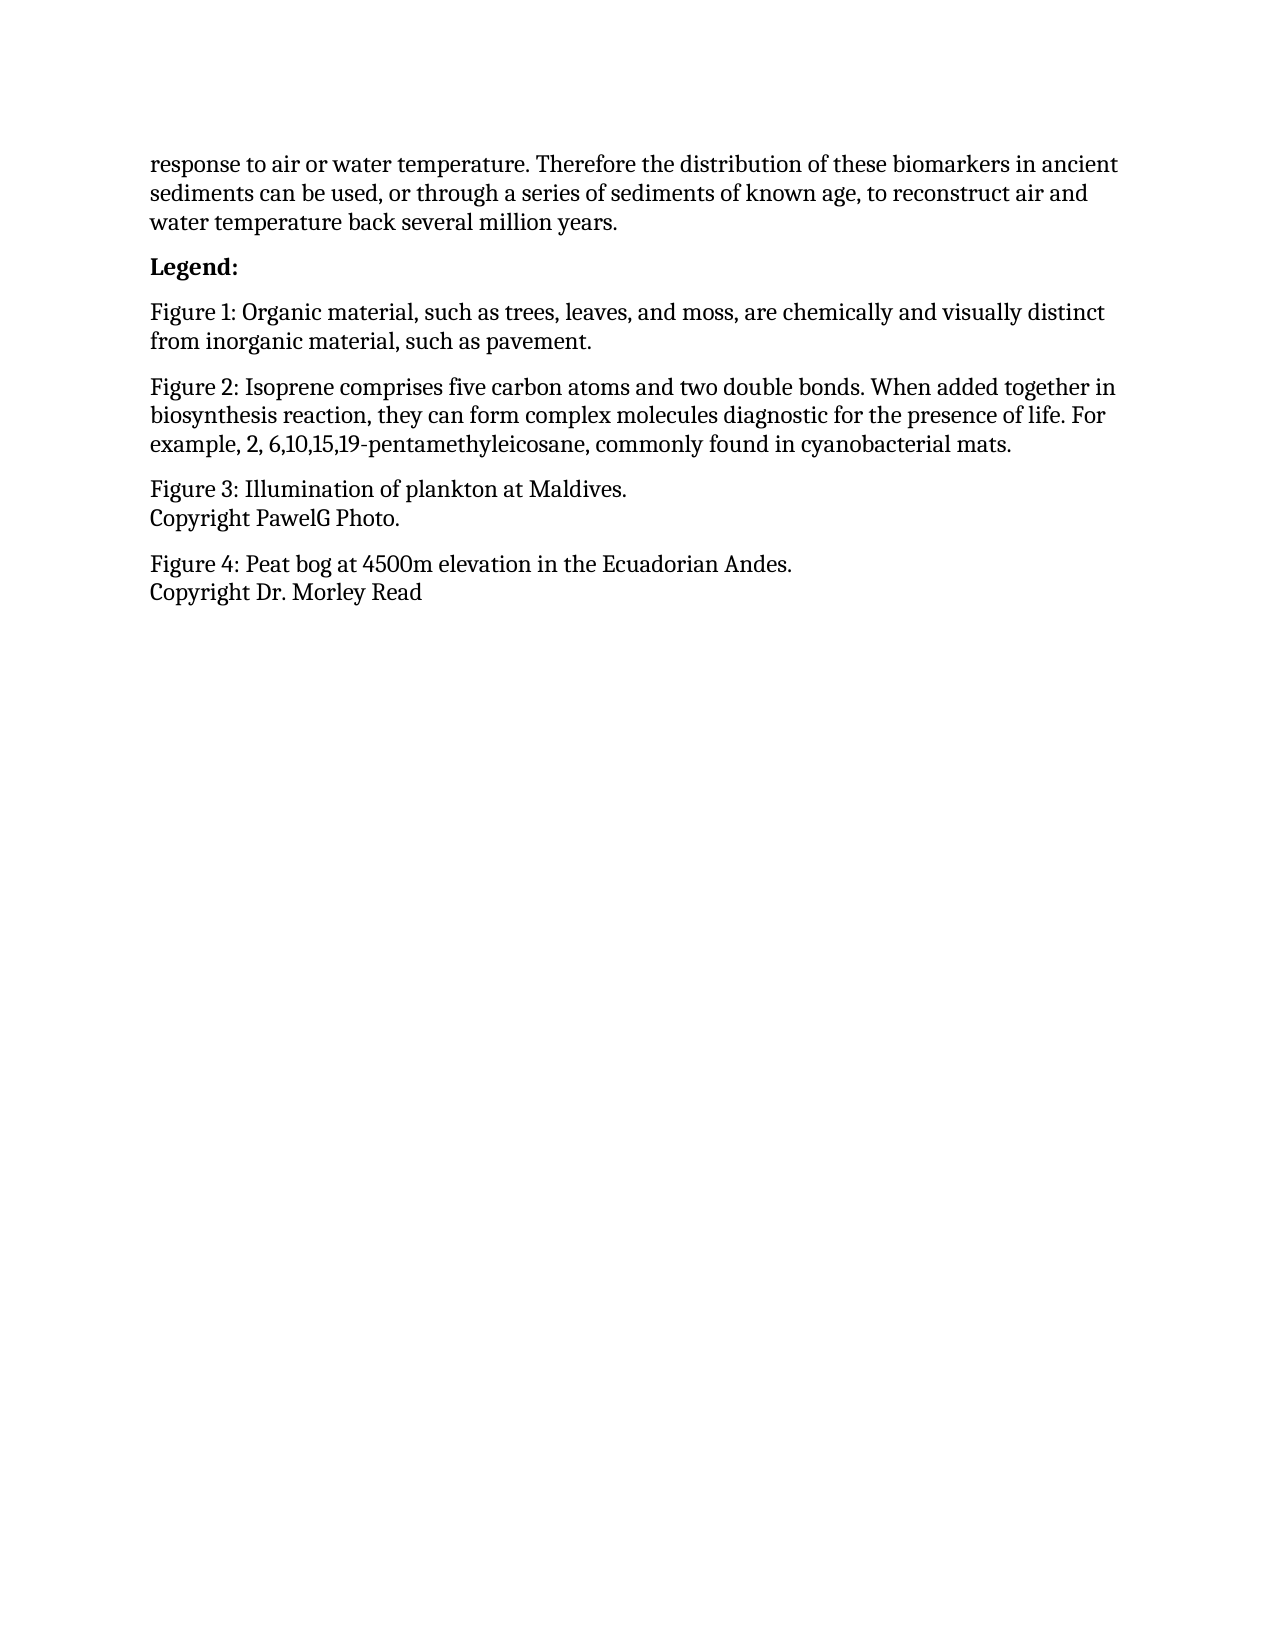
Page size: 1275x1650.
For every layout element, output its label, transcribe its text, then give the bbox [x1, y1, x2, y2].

text Figure 2: Isoprene comprises five carbon atoms and two double bonds. When added together in biosynthesis reaction, they can form complex molecules diagnostic for the presence of life. For example, 2, 6,10,15,19-pentamethyleicosane, commonly found in cyanobacterial mats. [150, 372, 1125, 459]
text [150, 150, 1125, 236]
text Figure 1: Organic material, such as trees, leaves, and moss, are chemically and visually distinct from inorganic material, such as pavement. [150, 298, 1125, 356]
text Figure 3: Illumination of plankton at Maldives. Copyright PawelG Photo. [150, 475, 1125, 533]
text Legend: [150, 253, 1125, 282]
text Figure 4: Peat bog at 4500m elevation in the Ecuadorian Andes. Copyright Dr. Morley Read [150, 549, 1125, 607]
